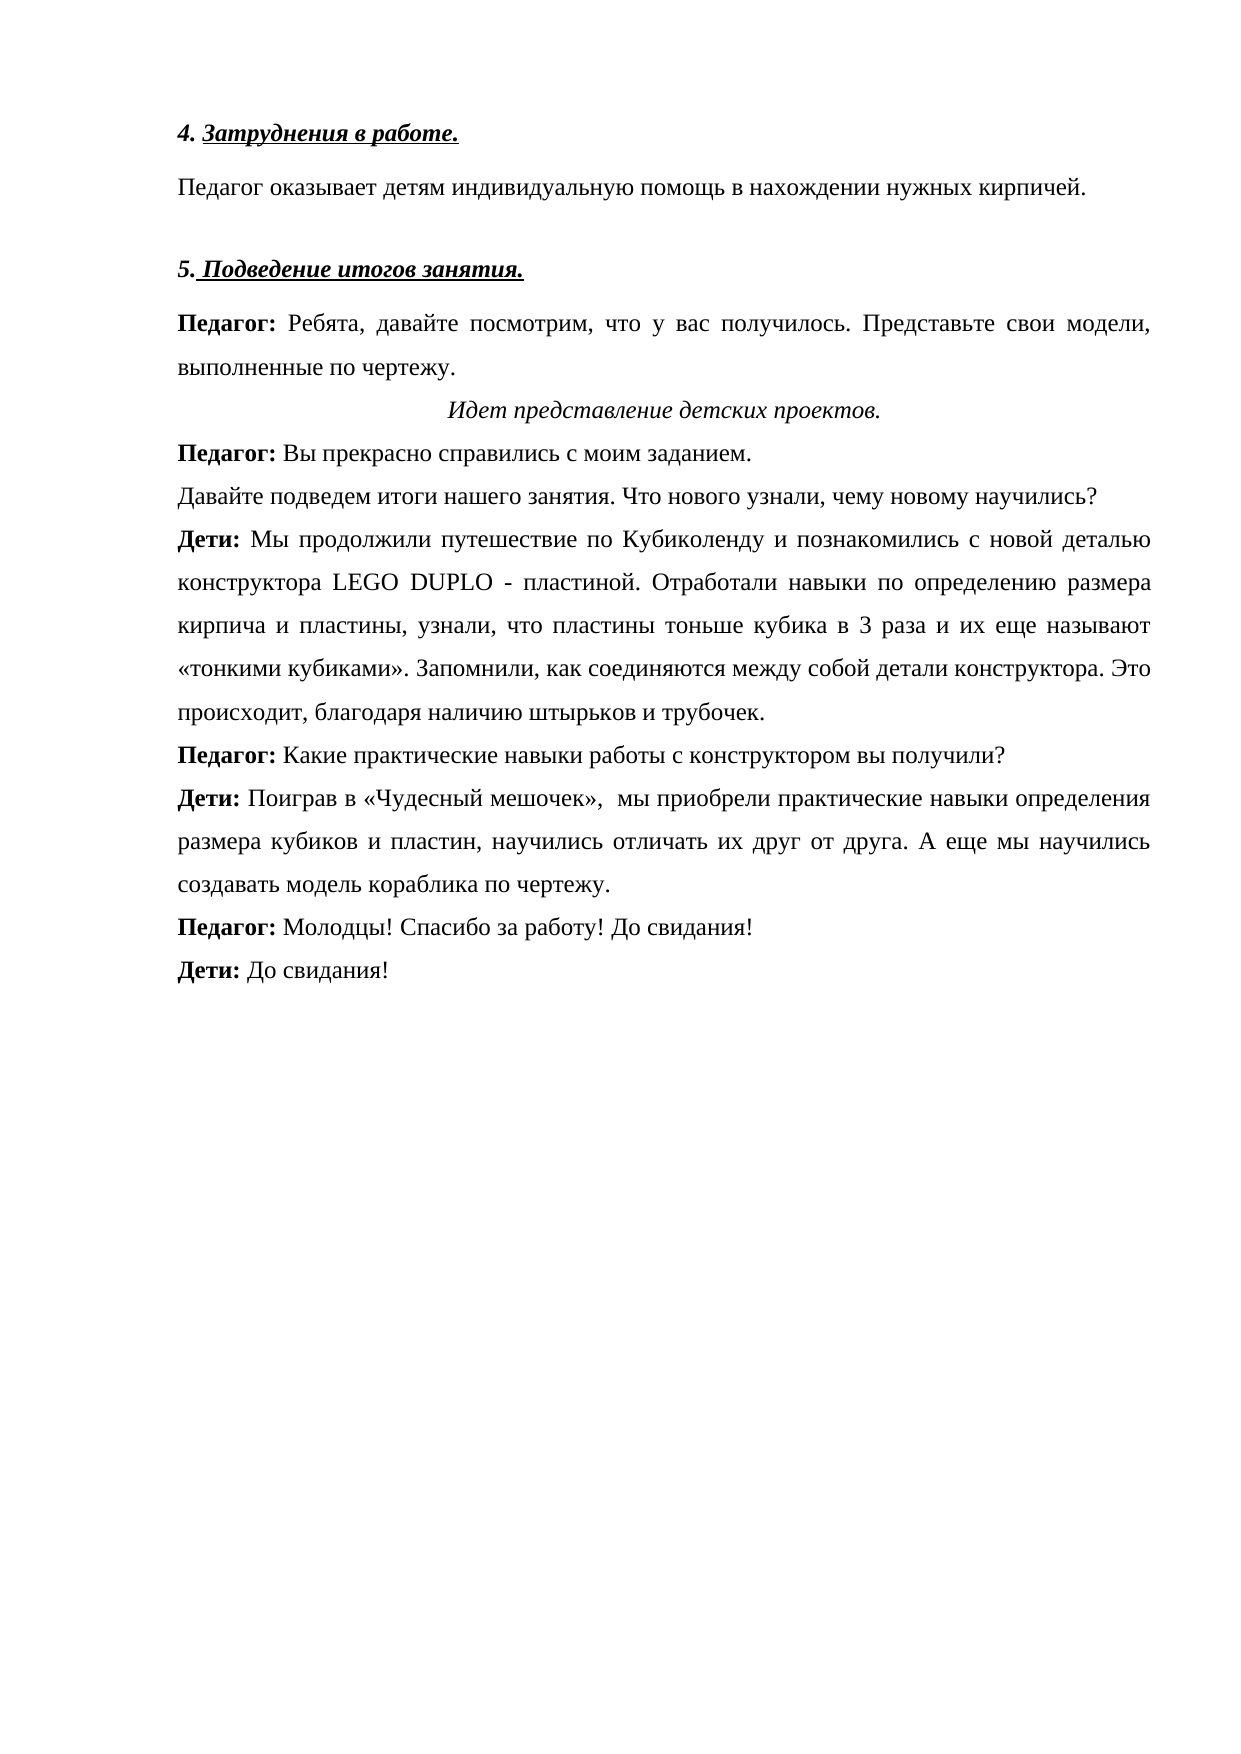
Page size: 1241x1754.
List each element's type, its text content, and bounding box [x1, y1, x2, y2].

text Дети: До свидания! [177, 955, 1152, 984]
text Педагог оказывает детям индивидуальную помощь в нахождении нужных кирпичей. [177, 172, 1152, 201]
text 4. Затруднения в работе. [177, 118, 1152, 147]
text Дети: Мы продолжили путешествие по Кубиколенду и познакомились с новой деталью конструктора LEGO DUPLO - пластиной. Отработали навыки по определению размера кирпича и пластины, узнали, что пластины тоньше кубика в 3 раза и их еще называют «тонкими кубиками». Запомнили, как соединяются между собой детали конструктора. Это происходит, благодаря наличию штырьков и трубочек. [177, 524, 1152, 725]
text Дети: Поиграв в «Чудесный мешочек», мы приобрели практические навыки определения размера кубиков и пластин, научились отличать их друг от друга. А еще мы научились создавать модель кораблика по чертежу. [177, 783, 1152, 898]
text Педагог: Вы прекрасно справились с моим заданием. [177, 438, 1152, 467]
text Давайте подведем итоги нашего занятия. Что нового узнали, чему новому научились? [177, 481, 1152, 510]
text Педагог: Молодцы! Спасибо за работу! До свидания! [177, 912, 1152, 941]
text Педагог: Ребята, давайте посмотрим, что у вас получилось. Представьте свои модели, выполненные по чертежу. [177, 308, 1152, 380]
text Идет представление детских проектов. [177, 395, 1152, 423]
text Педагог: Какие практические навыки работы с конструктором вы получили? [177, 740, 1152, 768]
text 5. Подведение итогов занятия. [177, 254, 1152, 283]
